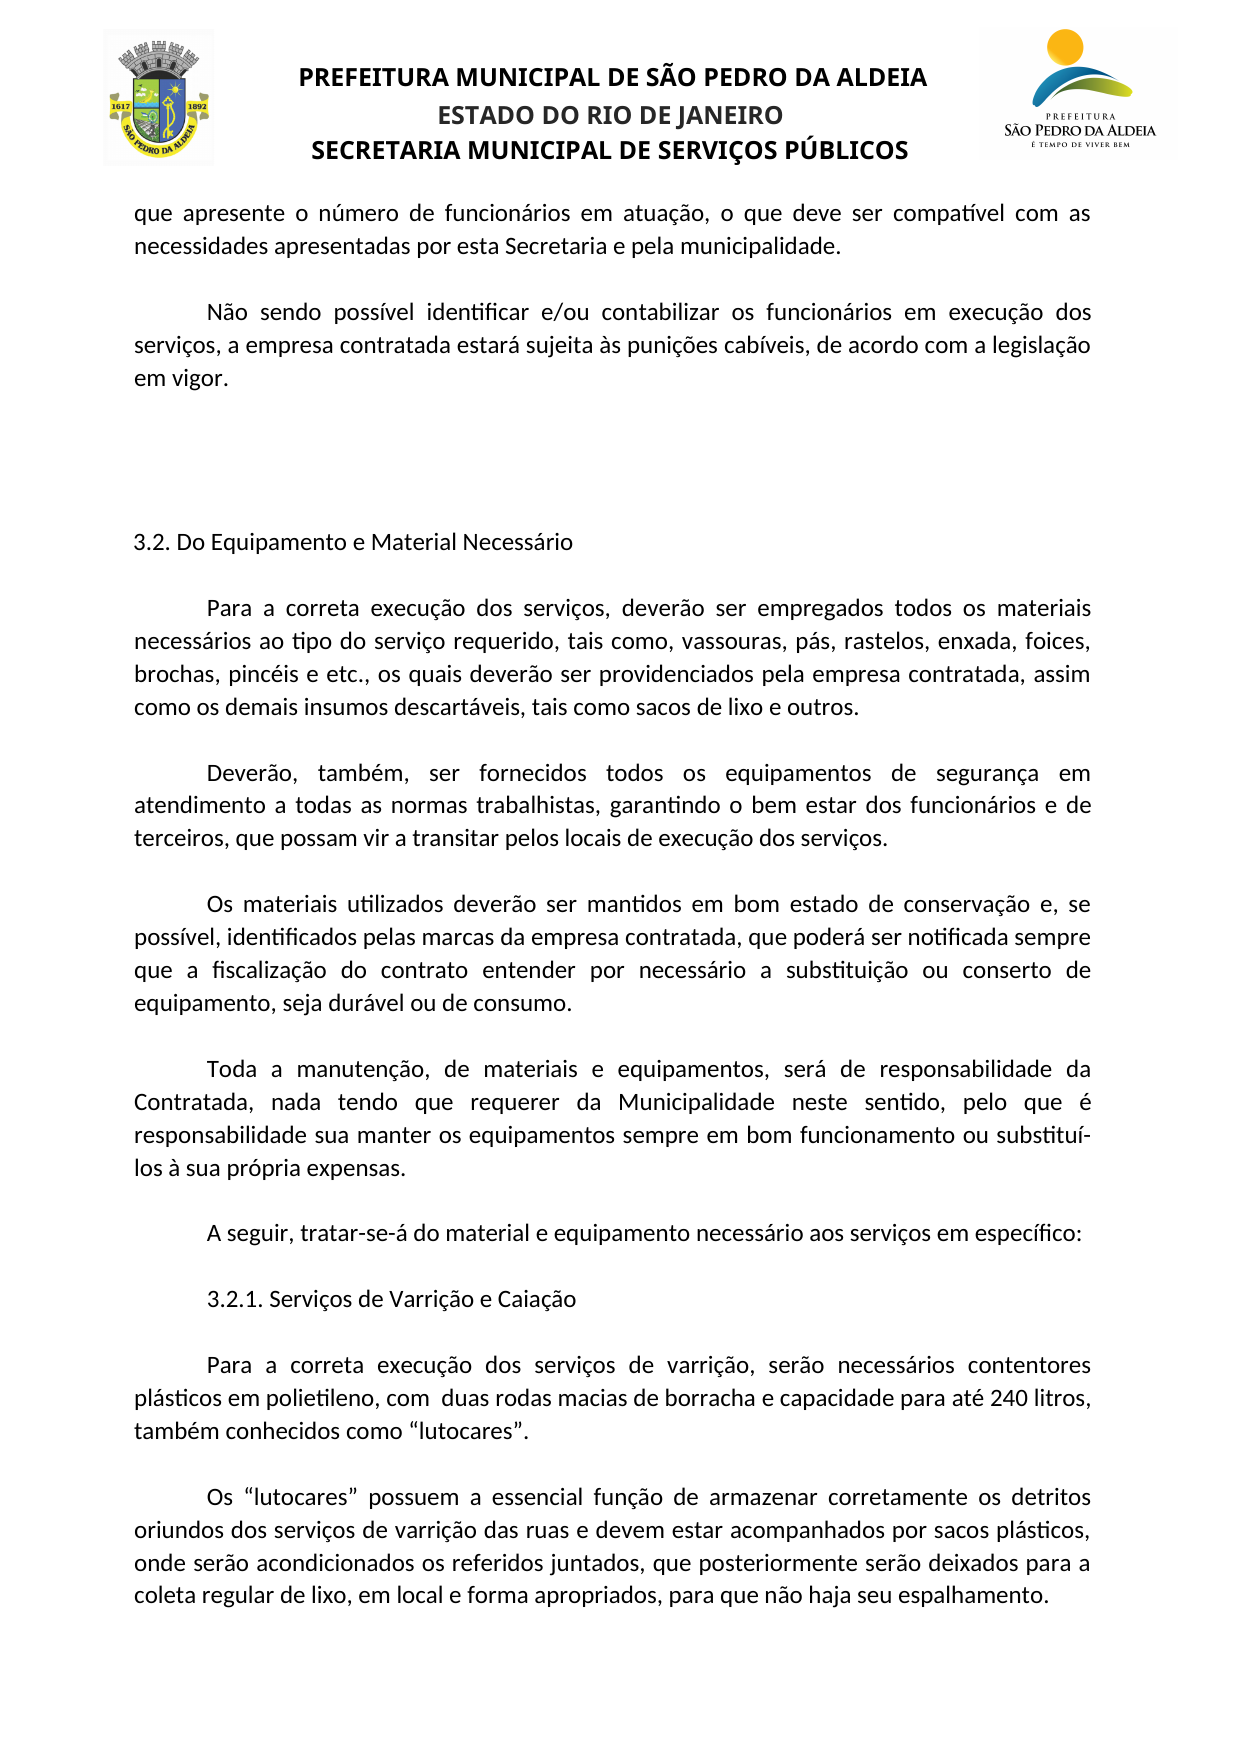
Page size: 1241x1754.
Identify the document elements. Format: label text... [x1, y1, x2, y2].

text A seguir, tratar-se-á do material e equipamento necessário aos serviços em específico: [133, 1217, 1093, 1248]
text 3.2.1. Serviços de Varrição e Caiação [133, 1283, 1093, 1314]
text Toda a manutenção, de materiais e equipamentos, será de responsabilidade da Contratada, nada tendo que requerer da Municipalidade neste sentido, pelo que é responsabilidade sua manter os equipamentos sempre em bom funcionamento ou substituí-los à sua própria expensas. [133, 1053, 1093, 1182]
picture [979, 27, 1178, 160]
text Os materiais utilizados deverão ser mantidos em bom estado de conservação e, se possível, identificados pelas marcas da empresa contratada, que poderá ser notificada sempre que a fiscalização do contrato entender por necessário a substituição ou conserto de equipamento, seja durável ou de consumo. [133, 888, 1093, 1018]
text Deverão, também, ser fornecidos todos os equipamentos de segurança em atendimento a todas as normas trabalhistas, garantindo o bem estar dos funcionários e de terceiros, que possam vir a transitar pelos locais de execução dos serviços. [133, 757, 1093, 853]
text Os “lutocares” possuem a essencial função de armazenar corretamente os detritos oriundos dos serviços de varrição das ruas e devem estar acompanhados por sacos plásticos, onde serão acondicionados os referidos juntados, que posteriormente serão deixados para a coleta regular de lixo, em local e forma apropriados, para que não haja seu espalhamento. [133, 1481, 1093, 1610]
text 3.2. Do Equipamento e Material Necessário [133, 526, 1093, 557]
text Para a correta execução dos serviços, deverão ser empregados todos os materiais necessários ao tipo do serviço requerido, tais como, vassouras, pás, rastelos, enxada, foices, brochas, pincéis e etc., os quais deverão ser providenciados pela empresa contratada, assim como os demais insumos descartáveis, tais como sacos de lixo e outros. [133, 592, 1093, 721]
text Para a correta execução dos serviços de varrição, serão necessários contentores plásticos em polietileno, com duas rodas macias de borracha e capacidade para até 240 litros, também conhecidos como “lutocares”. [133, 1349, 1093, 1446]
picture [103, 29, 215, 166]
text Não sendo possível identificar e/ou contabilizar os funcionários em execução dos serviços, a empresa contratada estará sujeita às punições cabíveis, de acordo com a legislação em vigor. [133, 296, 1093, 392]
